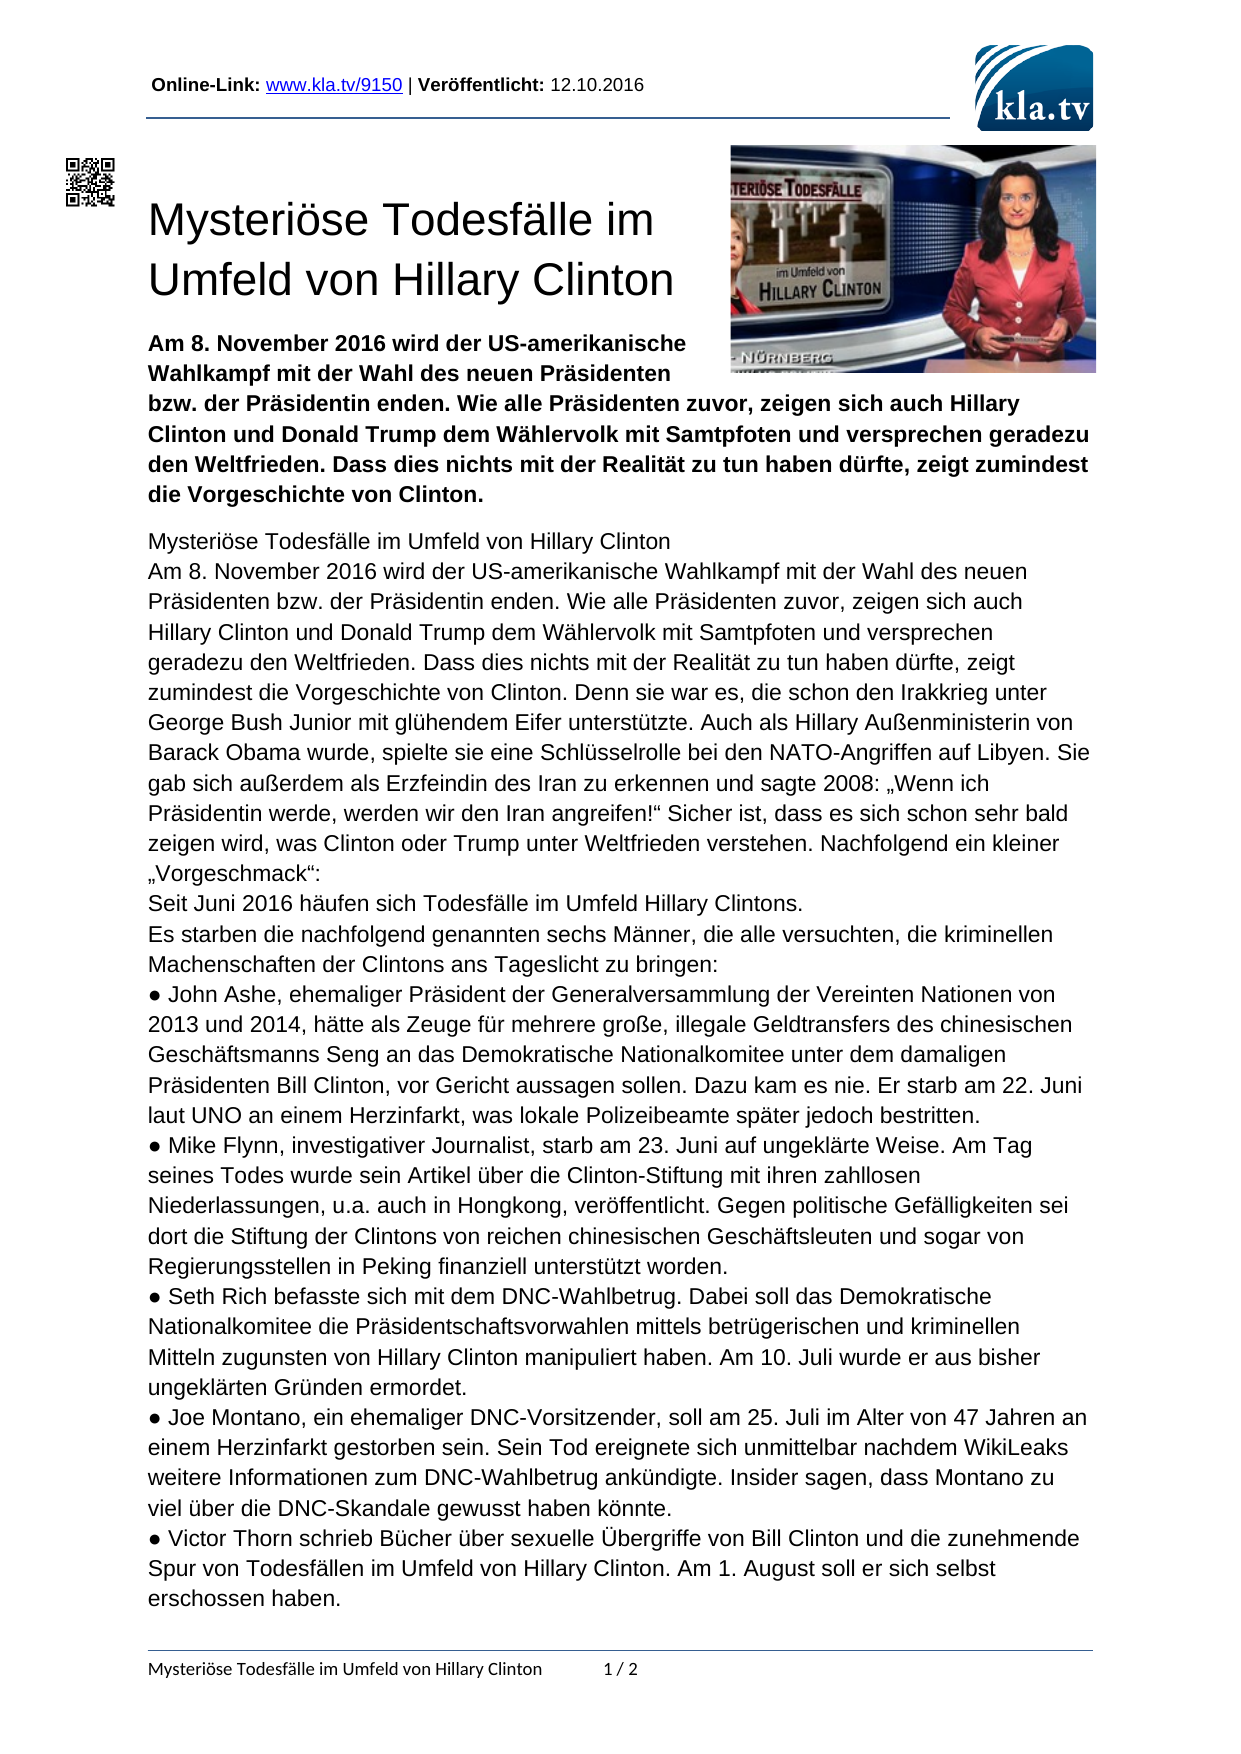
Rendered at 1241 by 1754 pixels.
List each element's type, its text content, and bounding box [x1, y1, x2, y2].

text Am 8. November 2016 wird der US-amerikanische Wahlkampf mit der Wahl des neuen Präsidenten bzw. der Präsidentin enden. Wie alle Präsidenten zuvor, zeigen sich auch Hillary Clinton und Donald Trump dem Wählervolk mit Samtpfoten und versprechen geradezu den Weltfrieden. Dass dies nichts mit der Realität zu tun haben dürfte, zeigt zumindest die Vorgeschichte von Clinton. [148, 330, 1093, 507]
text Mysteriöse Todesfälle im Umfeld von Hillary Clinton [148, 192, 1093, 306]
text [148, 528, 1093, 1612]
